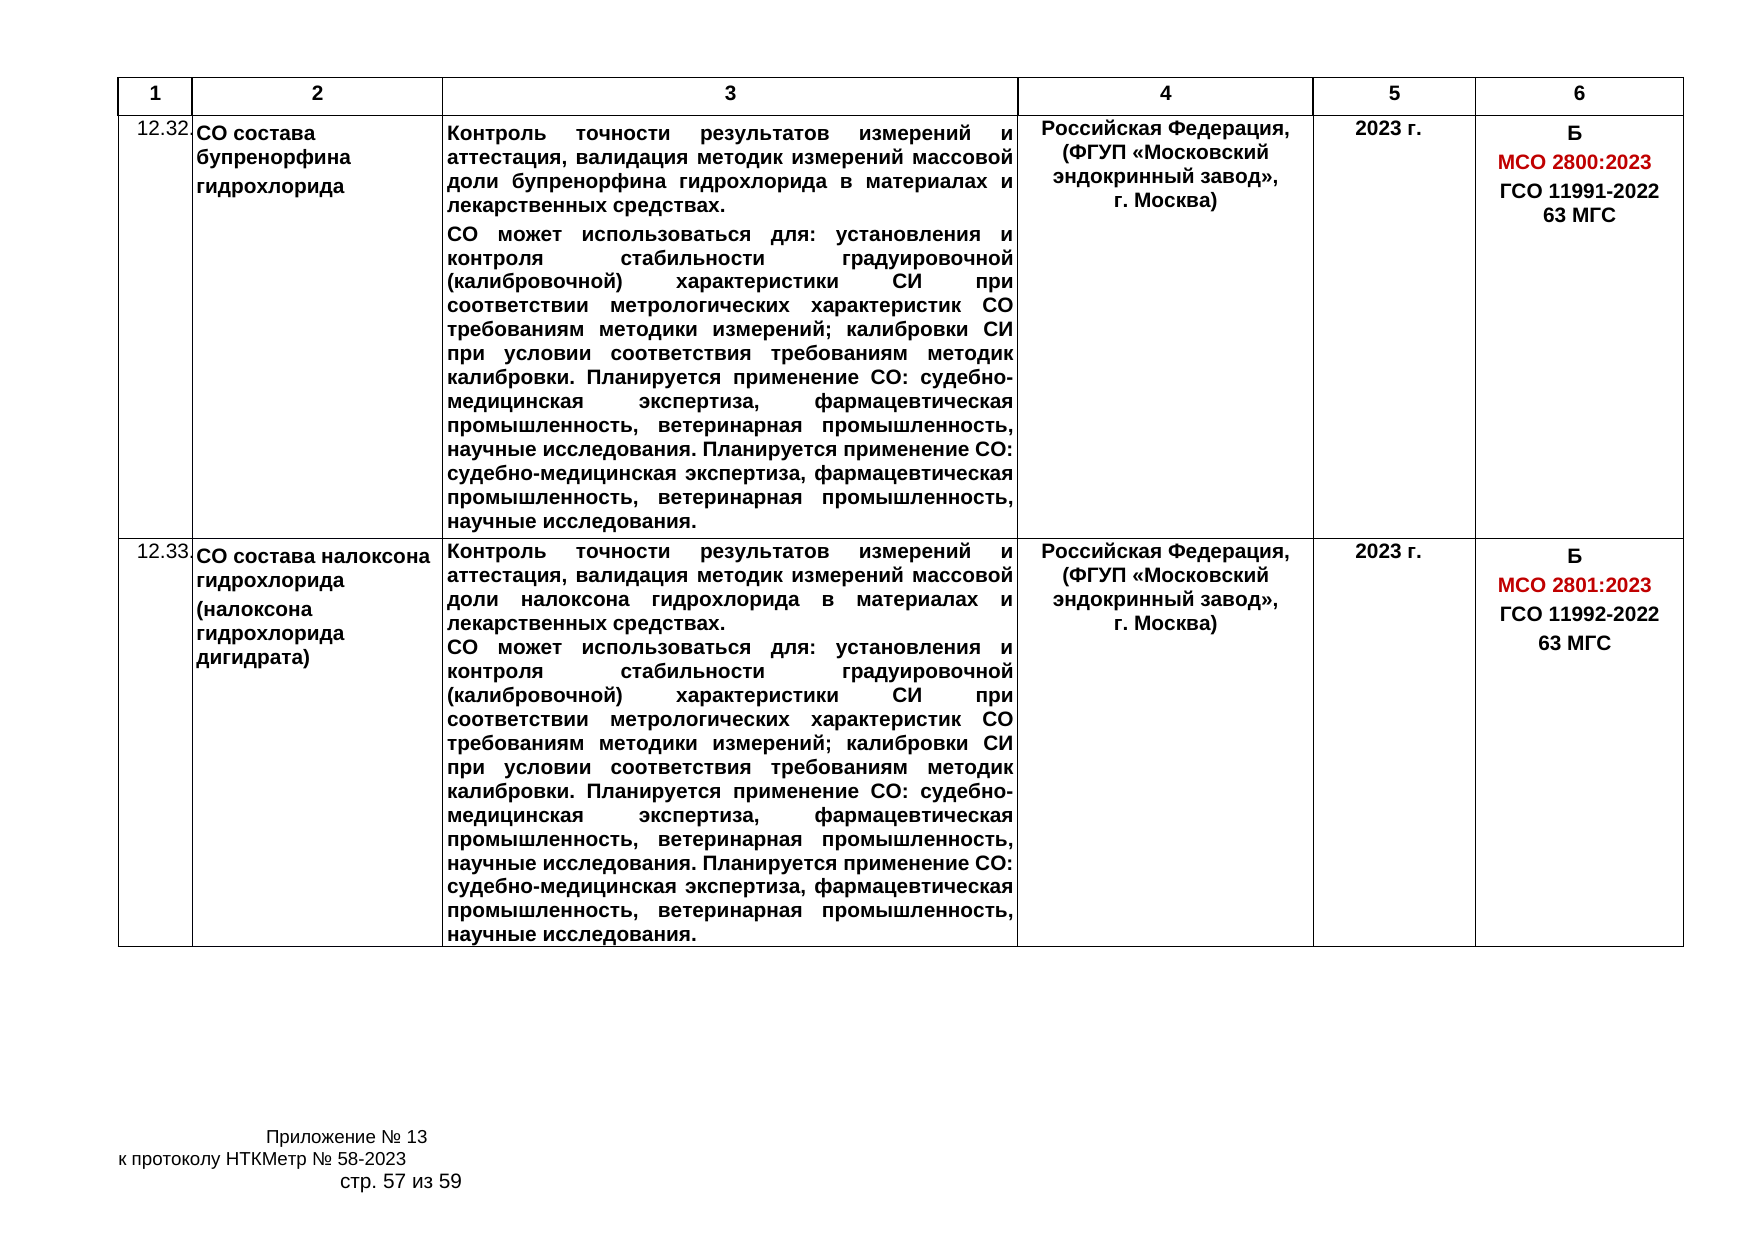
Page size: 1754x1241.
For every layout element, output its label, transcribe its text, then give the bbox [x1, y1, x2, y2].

table_header 4 [1019, 78, 1312, 114]
table_cell 2023 г. [1314, 116, 1475, 538]
table_cell Контроль точности результатов измерений и аттестация, валидация методик измерений массовой доли налоксона гидрохлорида в материалах и лекарственных средствах. СО может использоваться для: установления и контроля стабильности градуировочной (калибровочной) характеристики СИ при соответствии метрологических характеристик СО требованиям методики измерений; калибровки СИ при условии соответствия требованиям методик калибровки. Планируется применение СО: судебно-медицинская экспертиза, фармацевтическая промышленность, ветеринарная промышленность, научные исследования. Планируется применение СО: судебно-медицинская экспертиза, фармацевтическая промышленность, ветеринарная промышленность, научные исследования. [443, 539, 1017, 946]
table_cell [119, 116, 192, 538]
table_header 1 [119, 78, 191, 114]
table_cell СО состава бупренорфина гидрохлорида [193, 116, 442, 538]
table_cell Б МСО 2800:2023 ГСО 11991-2022 63 МГС [1476, 116, 1683, 538]
table_header 2 [193, 78, 442, 114]
table_header 6 [1476, 78, 1683, 114]
table_cell [119, 539, 192, 946]
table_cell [1018, 539, 1313, 946]
table_cell Б МСО 2801:2023 ГСО 11992-2022 63 МГС [1476, 539, 1683, 946]
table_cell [1018, 116, 1313, 538]
table_header 3 [443, 78, 1017, 114]
table_cell СО состава налоксона гидрохлорида (налоксона гидрохлорида дигидрата) [193, 539, 442, 946]
table_header 5 [1314, 78, 1475, 114]
table_cell 2023 г. [1314, 539, 1475, 946]
table_cell Контроль точности результатов измерений и аттестация, валидация методик измерений массовой доли бупренорфина гидрохлорида в материалах и лекарственных средствах. СО может использоваться для: установления и контроля стабильности градуировочной (калибровочной) характеристики СИ при соответствии метрологических характеристик СО требованиям методики измерений; калибровки СИ при условии соответствия требованиям методик калибровки. Планируется применение СО: судебно-медицинская экспертиза, фармацевтическая промышленность, ветеринарная промышленность, научные исследования. Планируется применение СО: судебно-медицинская экспертиза, фармацевтическая промышленность, ветеринарная промышленность, научные исследования. [443, 116, 1017, 538]
